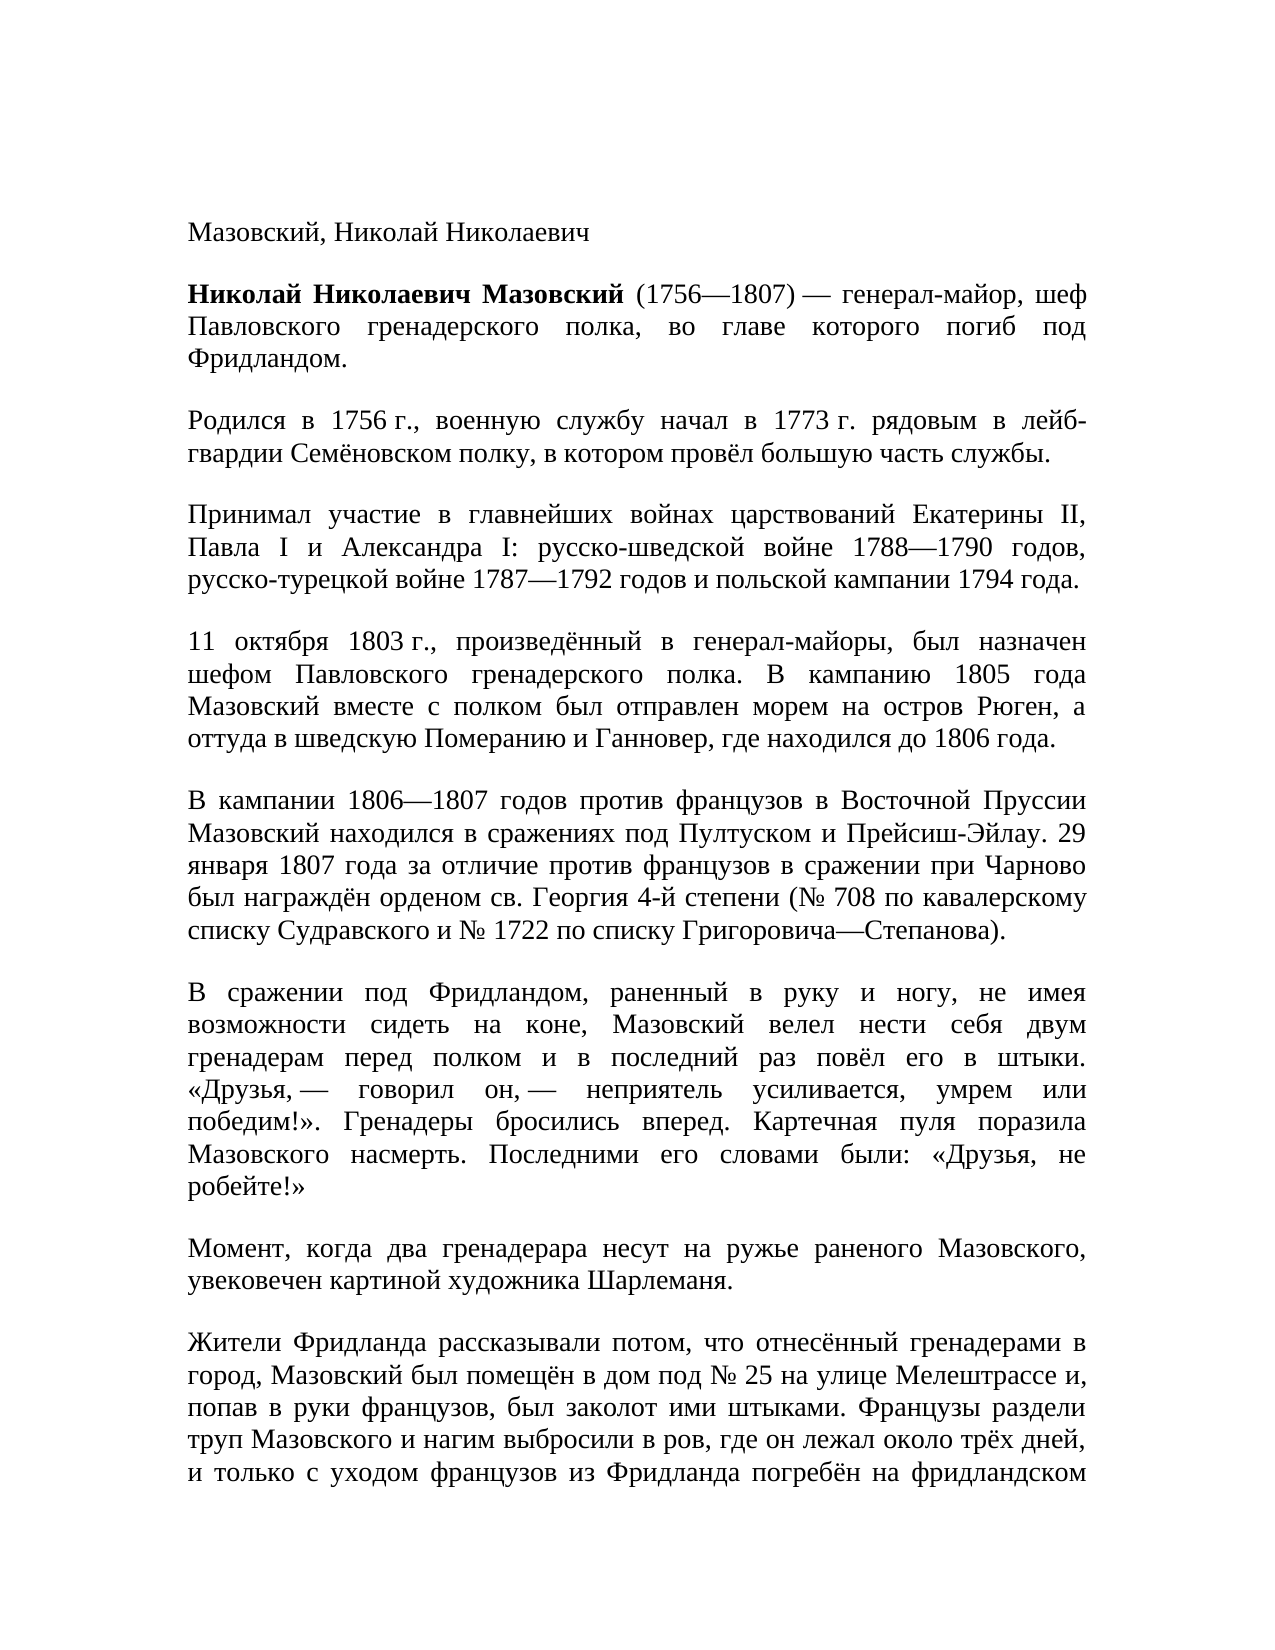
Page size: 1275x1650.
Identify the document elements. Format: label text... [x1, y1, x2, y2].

text Родился в 1756 г., военную службу начал в 1773 г. рядовым в лейб-гвардии Семёновском полку, в котором провёл большую часть службы. [187, 403, 1087, 468]
text Мазовский, Николай Николаевич [187, 150, 1087, 247]
text Николай Николаевич Мазовский (1756—1807) — генерал-майор, шеф Павловского гренадерского полка, во главе которого погиб под Фридландом. [187, 277, 1087, 374]
text В сражении под Фридландом, раненный в руку и ногу, не имея возможности сидеть на коне, Мазовский велел нести себя двум гренадерам перед полком и в последний раз повёл его в штыки. «Друзья, — говорил он, — неприятель усиливается, умрем или победим!». Гренадеры бросились вперед. Картечная пуля поразила Мазовского насмерть. Последними его словами были: «Друзья, не робейте!» [187, 975, 1087, 1202]
text В кампании 1806—1807 годов против французов в Восточной Пруссии Мазовский находился в сражениях под Пултуском и Прейсиш-Эйлау. 29 января 1807 года за отличие против французов в сражении при Чарново был награждён орденом св. Георгия 4-й степени (№ 708 по кавалерскому списку Судравского и № 1722 по списку Григоровича—Степанова). [187, 783, 1087, 945]
text Момент, когда два гренадерара несут на ружье раненого Мазовского, увековечен картиной художника Шарлеманя. [187, 1231, 1087, 1296]
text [187, 1325, 1087, 1487]
text 11 октября 1803 г., произведённый в генерал-майоры, был назначен шефом Павловского гренадерского полка. В кампанию 1805 года Мазовский вместе с полком был отправлен морем на остров Рюген, а оттуда в шведскую Померанию и Ганновер, где находился до 1806 года. [187, 624, 1087, 754]
text Принимал участие в главнейших войнах царствований Екатерины II, Павла I и Александра I: русско-шведской войне 1788—1790 годов, русско-турецкой войне 1787—1792 годов и польской кампании 1794 года. [187, 498, 1087, 595]
